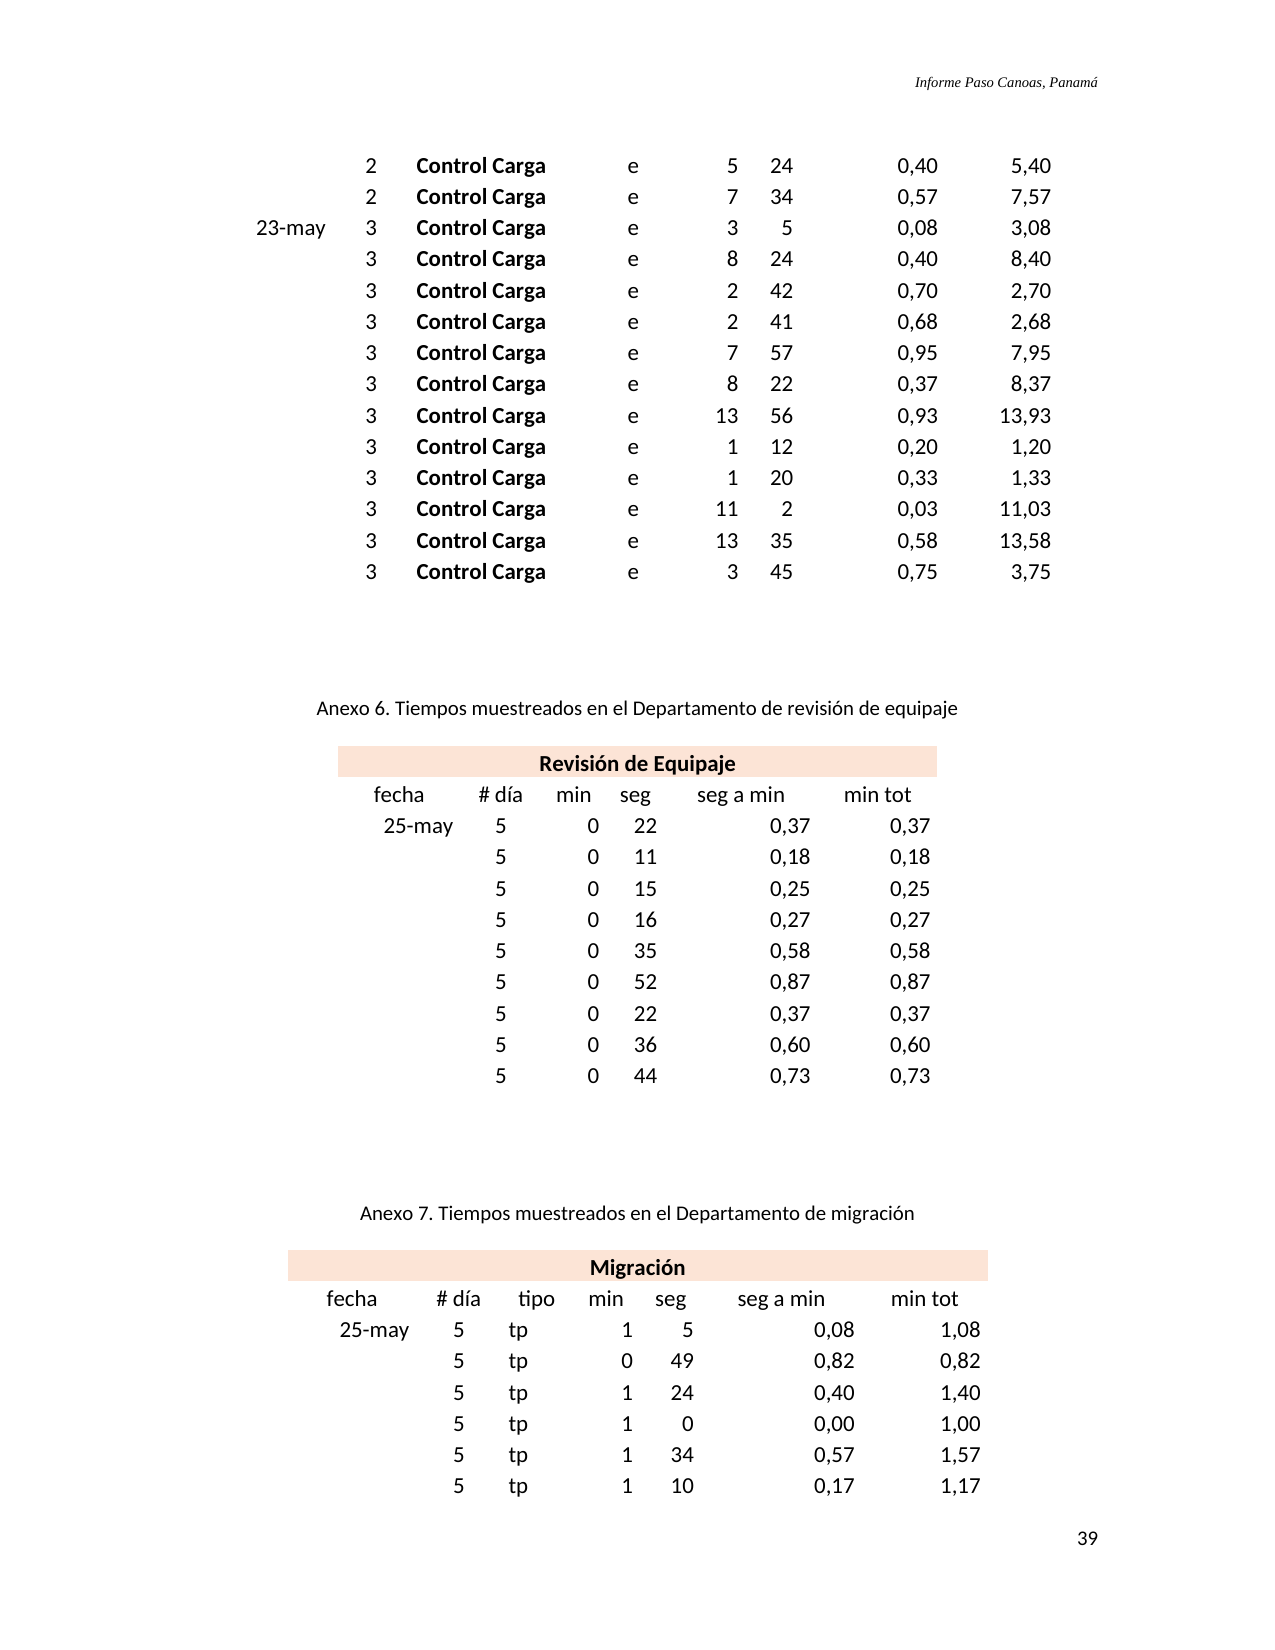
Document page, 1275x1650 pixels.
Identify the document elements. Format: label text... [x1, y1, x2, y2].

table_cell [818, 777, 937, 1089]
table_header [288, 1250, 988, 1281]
text Anexo 6. Tiempos muestreados en el Departamento de revisión de equipaje [177, 696, 1098, 721]
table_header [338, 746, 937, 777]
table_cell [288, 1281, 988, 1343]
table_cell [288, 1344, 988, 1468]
text Anexo 7. Tiempos muestreados en el Departamento de migración [177, 1200, 1098, 1225]
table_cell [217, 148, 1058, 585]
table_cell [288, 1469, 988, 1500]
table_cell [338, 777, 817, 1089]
